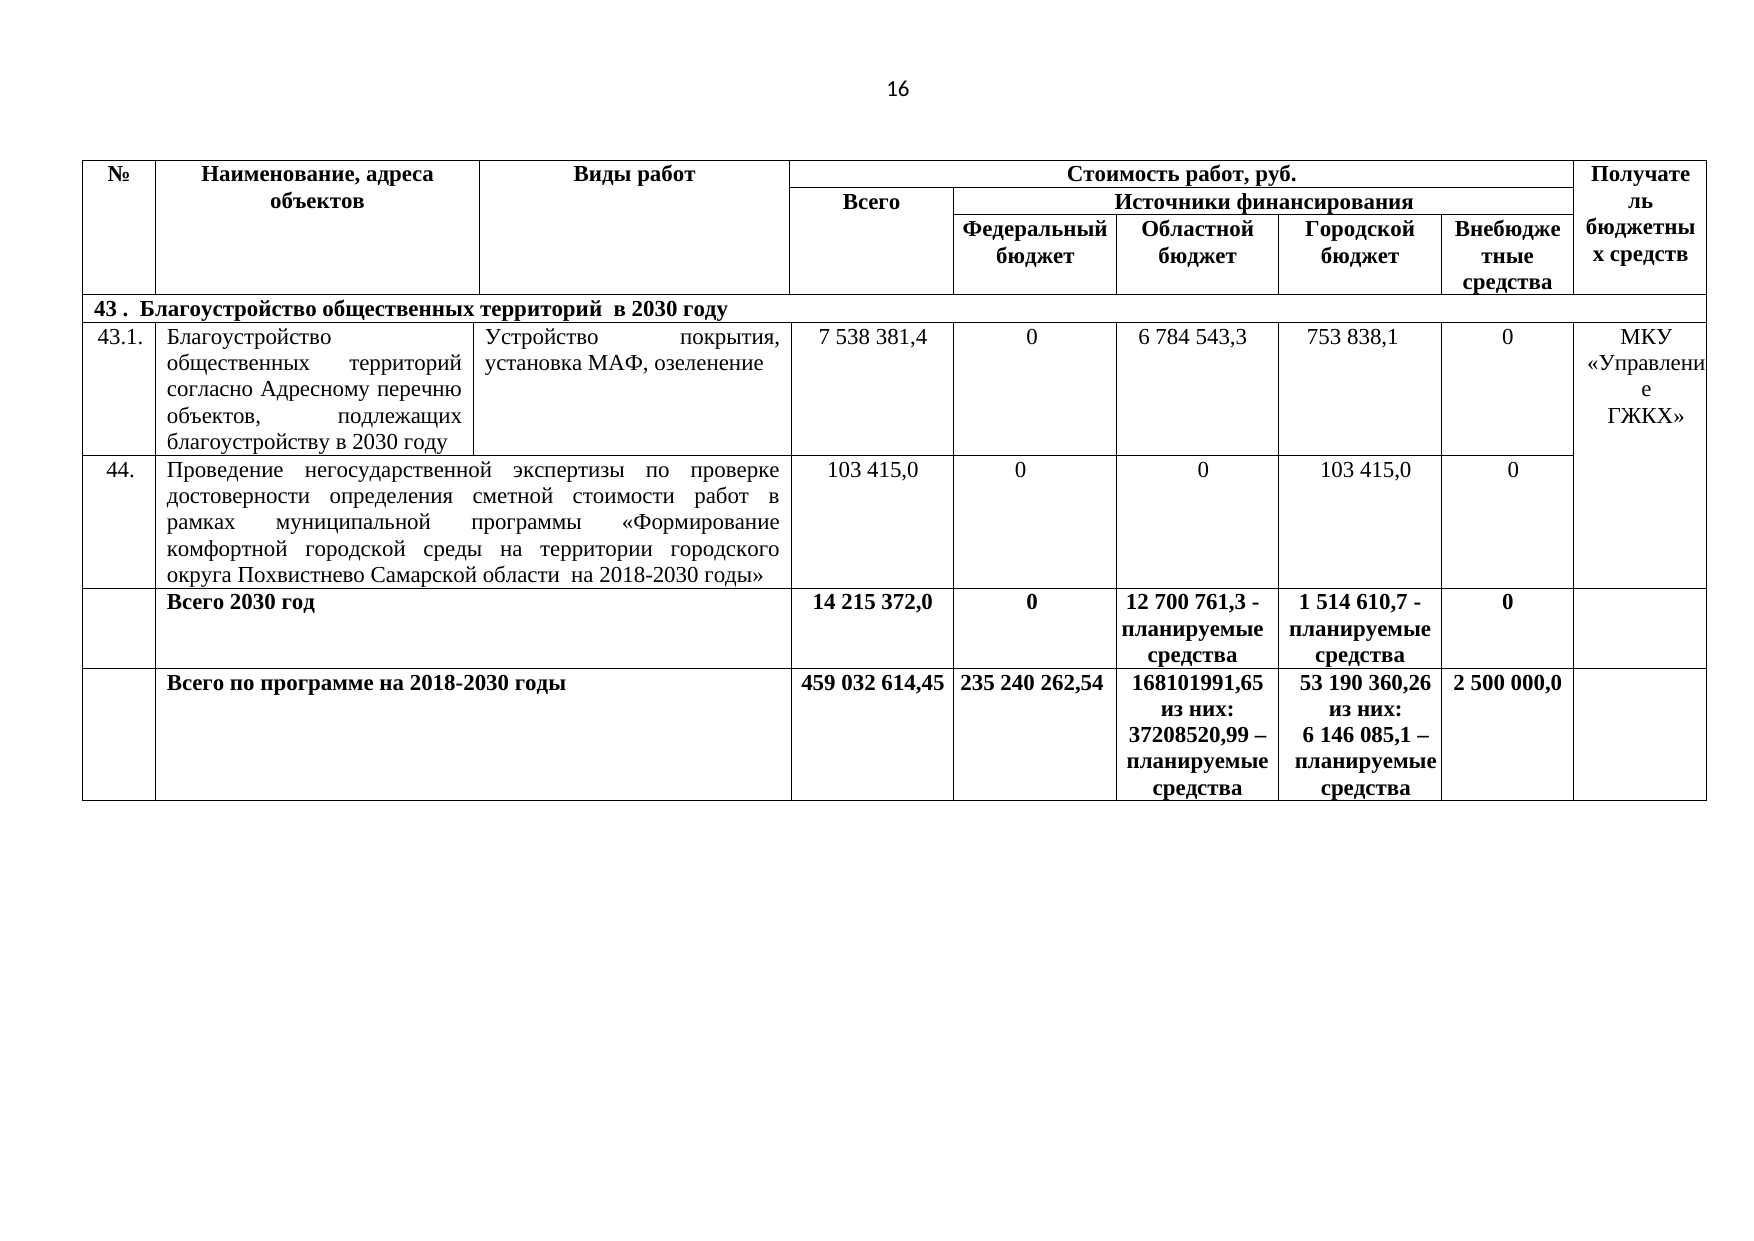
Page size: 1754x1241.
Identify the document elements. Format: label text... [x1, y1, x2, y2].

table_cell 753 838,1 [1279, 323, 1441, 454]
table_cell 459 032 614,45 [792, 669, 953, 800]
table_cell 43 . Благоустройство общественных территорий в 2030 году [83, 295, 1706, 322]
table_cell 1 514 610,7 - планируемые средства [1279, 589, 1441, 667]
table_cell 43.1. [83, 323, 155, 454]
table_cell Внебюджетные средства [1442, 215, 1573, 294]
table_cell 235 240 262,54 [954, 669, 1116, 800]
table_cell Устройство покрытия, установка МАФ, озеленение [474, 323, 791, 454]
table_cell [83, 589, 155, 667]
table_cell 0 [954, 456, 1116, 587]
table_cell 103 415,0 [792, 456, 953, 587]
table_cell Всего по программе на 2018-2030 годы [156, 669, 791, 800]
table_cell 7 538 381,4 [792, 323, 953, 454]
table_cell Источники финансирования [954, 188, 1573, 214]
table_header № [83, 161, 155, 294]
table_cell Городской бюджет [1279, 215, 1441, 294]
table_header Наименование, адреса объектов [156, 161, 479, 294]
table_cell 6 784 543,3 [1117, 323, 1278, 454]
table_cell 14 215 372,0 [792, 589, 953, 667]
table_cell 0 [1117, 456, 1278, 587]
table_header Получатель бюджетных средств [1574, 161, 1706, 294]
table_cell [1574, 589, 1706, 667]
table_cell 0 [954, 589, 1116, 667]
table_cell Всего [790, 188, 953, 294]
table_cell Всего 2030 год [156, 589, 791, 667]
table_header Стоимость работ, руб. [790, 161, 1573, 187]
table_cell 44. [83, 456, 155, 587]
table_cell [1574, 669, 1706, 800]
table_cell 103 415,0 [1279, 456, 1441, 587]
table_cell 0 [954, 323, 1116, 454]
table_cell 0 [1442, 323, 1573, 454]
table_cell 0 [1442, 456, 1573, 587]
table_cell Областной бюджет [1117, 215, 1278, 294]
table_cell МКУ «Управление ГЖКХ» [1574, 323, 1706, 587]
table_header Виды работ [480, 161, 789, 294]
table_cell 168101991,65 из них: 37208520,99 – планируемые средства [1117, 669, 1278, 800]
table_cell Благоустройство общественных территорий согласно Адресному перечню объектов, подлежащих благоустройству в 2030 году [156, 323, 473, 454]
table_cell 12 700 761,3 -планируемые средства [1117, 589, 1278, 667]
table_cell Федеральный бюджет [954, 215, 1116, 294]
table_cell 0 [1442, 589, 1573, 667]
table_cell Проведение негосударственной экспертизы по проверке достоверности определения сметной стоимости работ в рамках муниципальной программы «Формирование комфортной городской среды на территории городского округа Похвистнево Самарской области на 2018-2030 годы» [156, 456, 791, 587]
table_cell [83, 669, 155, 800]
table_cell 2 500 000,0 [1442, 669, 1573, 800]
table_cell 53 190 360,26 из них: 6 146 085,1 – планируемые средства [1279, 669, 1441, 800]
